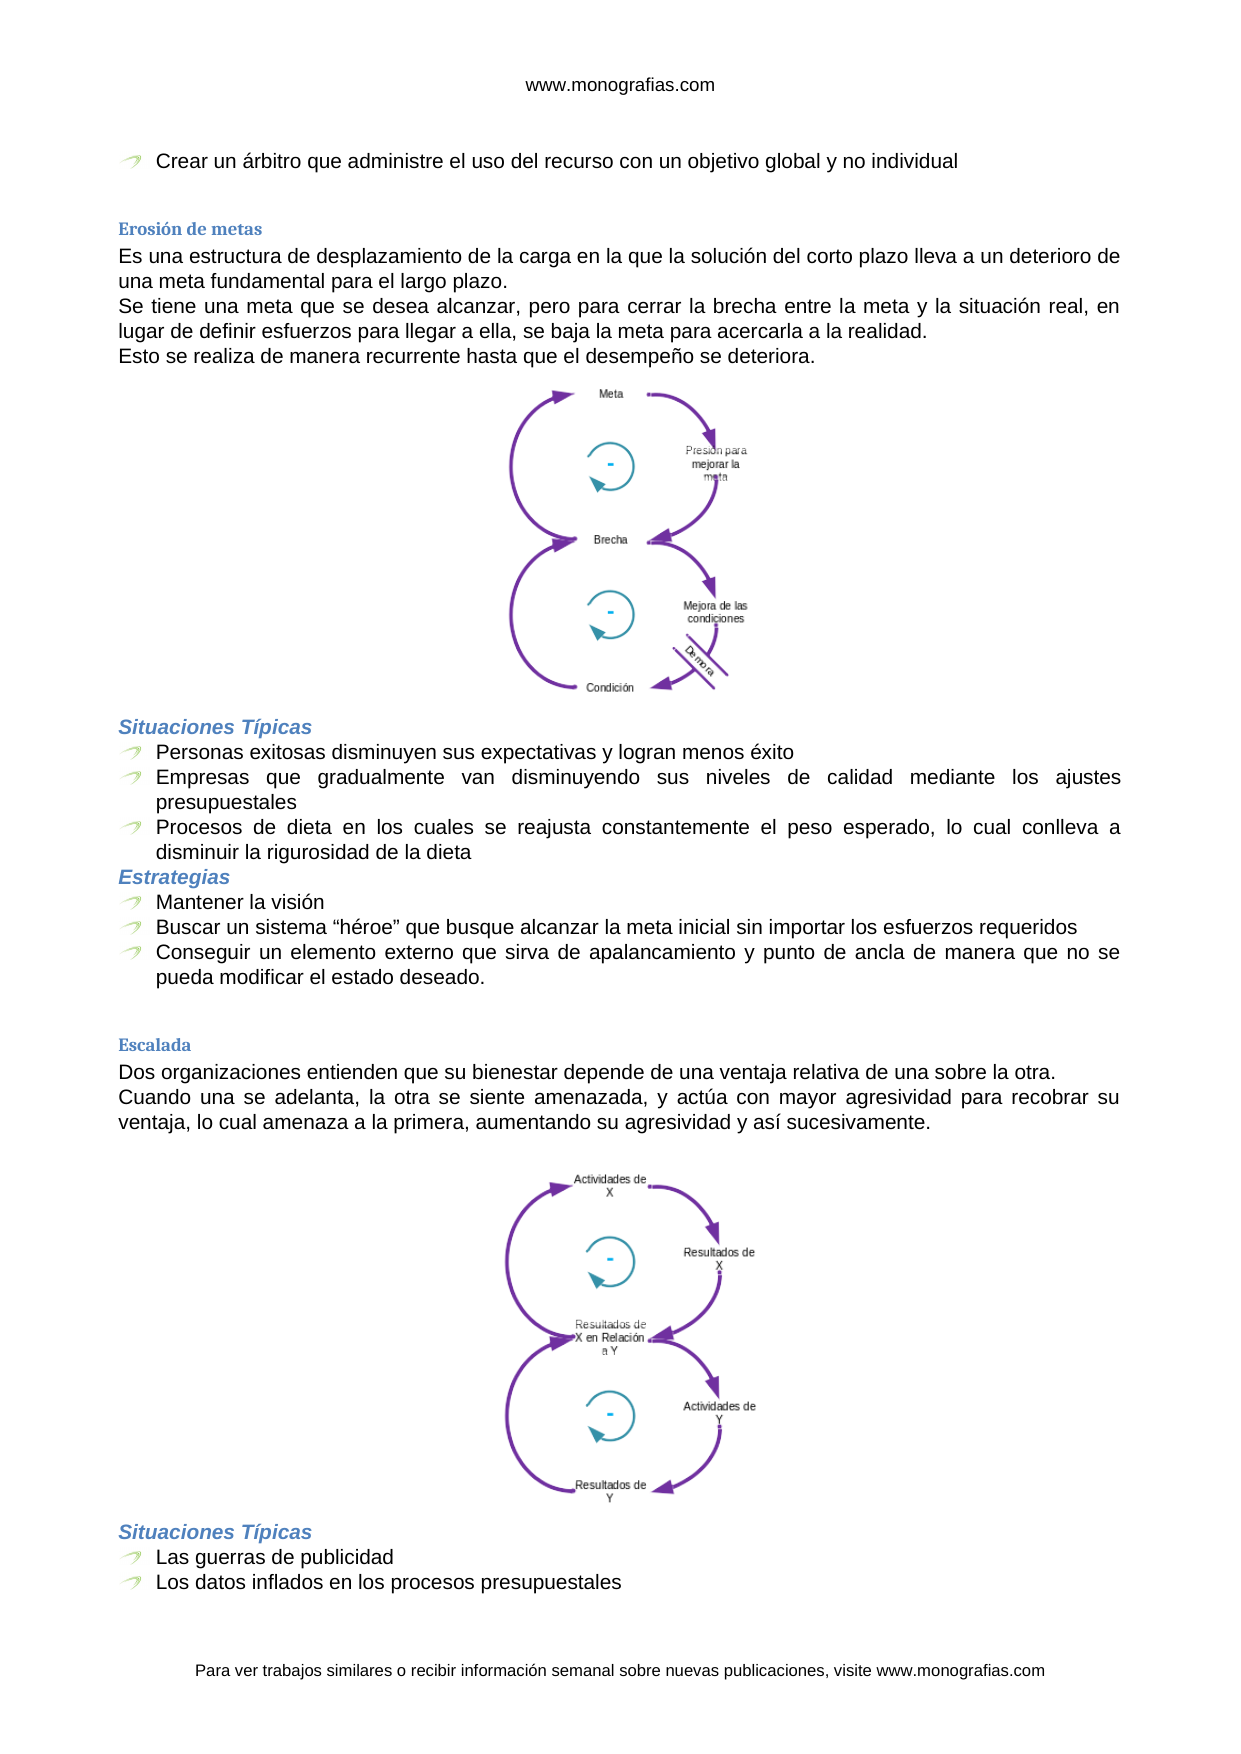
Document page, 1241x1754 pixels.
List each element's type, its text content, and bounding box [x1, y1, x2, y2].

list Buscar un sistema “héroe” que busque alcanzar la meta inicial sin importar los esfuerzos requeridos [118, 913, 1122, 938]
subtitle Situaciones Típicas [118, 713, 1122, 738]
text Dos organizaciones entienden que su bienestar depende de una ventaja relativa de una sobre la otra. [118, 1059, 1122, 1084]
picture [119, 892, 150, 910]
text Esto se realiza de manera recurrente hasta que el desempeño se deteriora. [118, 343, 1122, 368]
text Es una estructura de desplazamiento de la carga en la que la solución del corto plazo lleva a un deterioro de una meta fundamental para el largo plazo. [118, 243, 1122, 293]
picture [119, 151, 150, 169]
list Procesos de dieta en los cuales se reajusta constantemente el peso esperado, lo cual conlleva a disminuir la rigurosidad de la dieta [118, 813, 1122, 863]
picture [119, 742, 150, 760]
subtitle Estrategias [118, 863, 1122, 888]
list Empresas que gradualmente van disminuyendo sus niveles de calidad mediante los ajustes presupuestales [118, 763, 1122, 813]
picture [119, 917, 150, 935]
list Conseguir un elemento externo que sirva de apalancamiento y punto de ancla de manera que no se pueda modificar el estado deseado. [118, 938, 1122, 988]
list Crear un árbitro que administre el uso del recurso con un objetivo global y no individual [118, 148, 1122, 173]
subtitle Escalada [118, 1034, 1122, 1056]
picture [119, 767, 150, 785]
list Mantener la visión [118, 888, 1122, 913]
list Personas exitosas disminuyen sus expectativas y logran menos éxito [118, 738, 1122, 763]
text Cuando una se adelanta, la otra se siente amenazada, y actúa con mayor agresividad para recobrar su ventaja, lo cual amenaza a la primera, aumentando su agresividad y así sucesivamente. [118, 1084, 1122, 1134]
picture [119, 1547, 150, 1565]
picture [119, 817, 150, 835]
text Se tiene una meta que se desea alcanzar, pero para cerrar la brecha entre la meta y la situación real, en lugar de definir esfuerzos para llegar a ella, se baja la meta para acercarla a la realidad. [118, 293, 1122, 343]
picture [119, 942, 150, 960]
subtitle Erosión de metas [118, 218, 1122, 240]
list Los datos inflados en los procesos presupuestales [118, 1568, 1122, 1593]
subtitle Situaciones Típicas [118, 1518, 1122, 1543]
list Las guerras de publicidad [118, 1543, 1122, 1568]
picture [119, 1572, 150, 1590]
